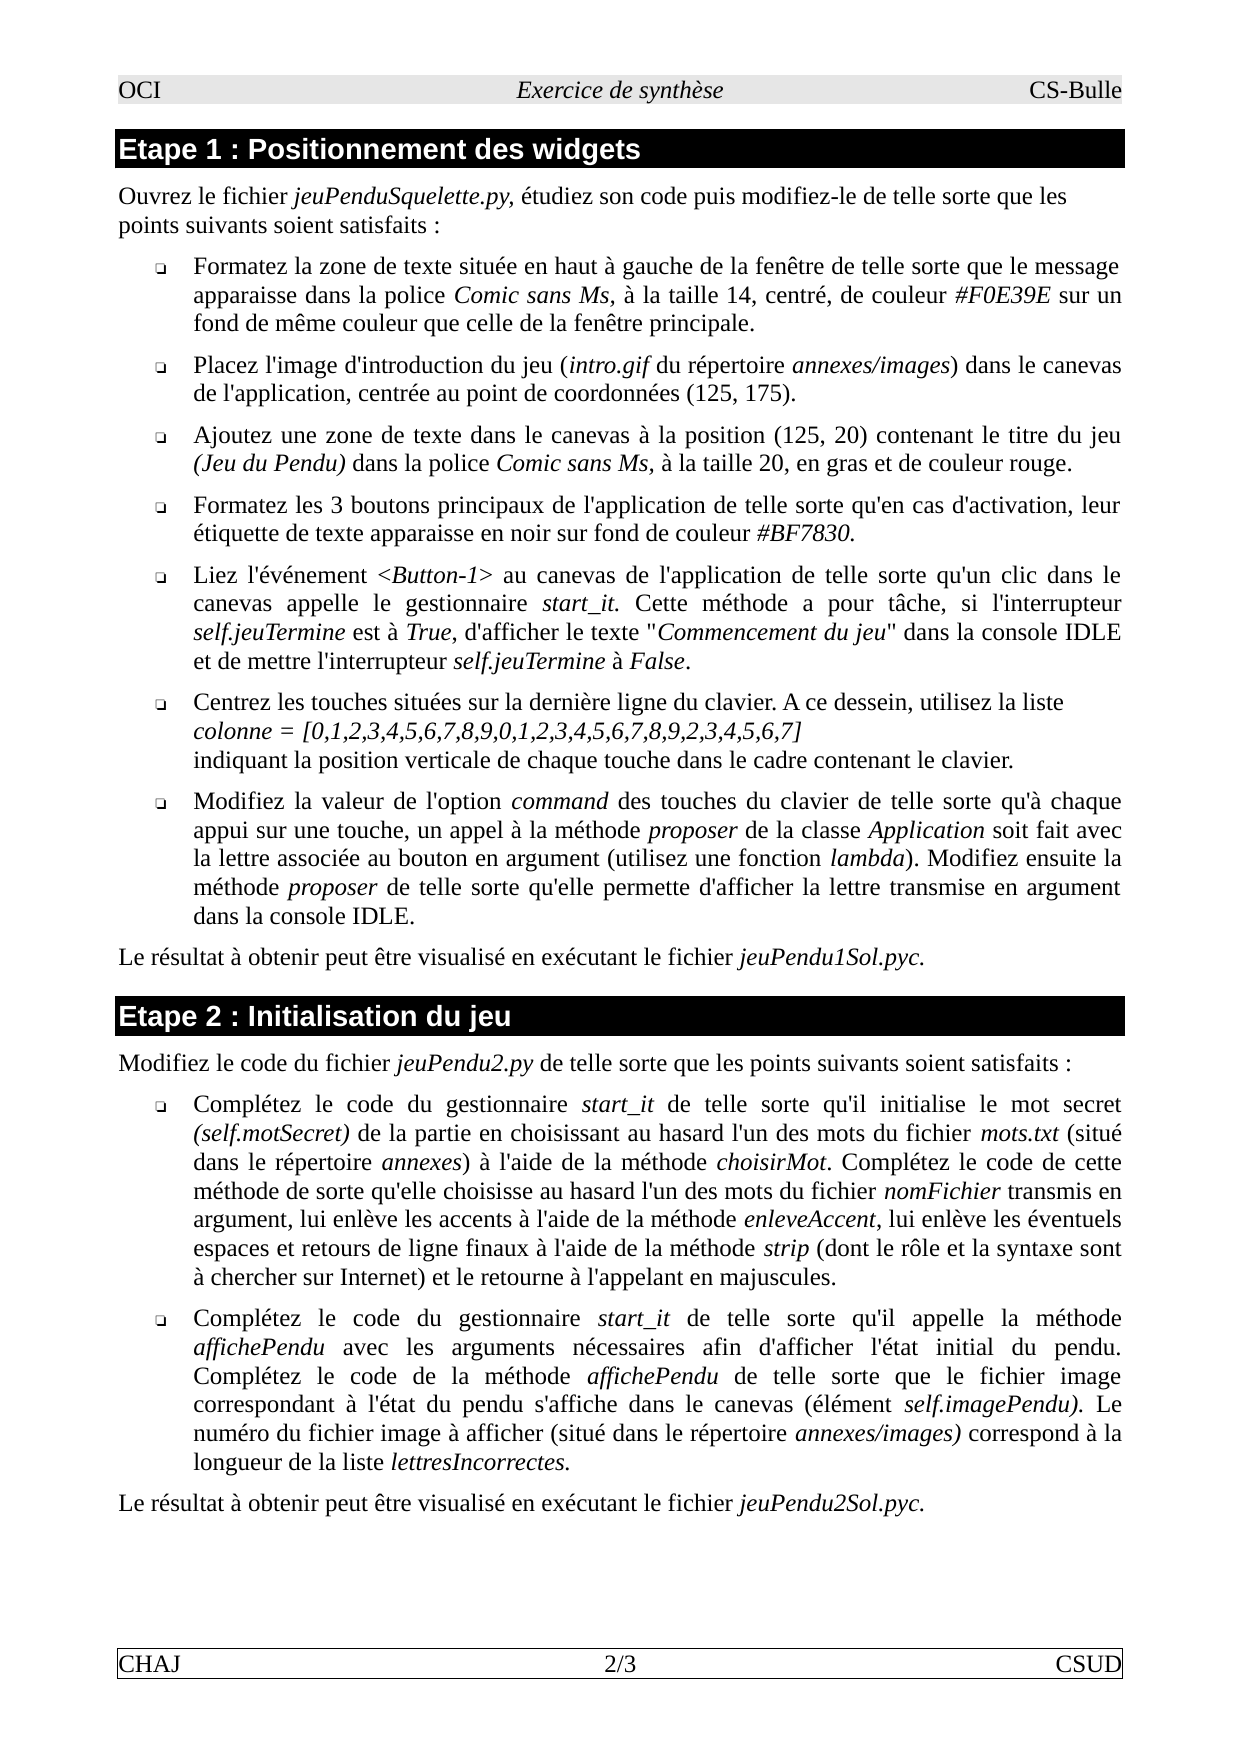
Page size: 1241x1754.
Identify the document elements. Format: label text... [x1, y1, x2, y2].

subtitle Etape 1 : Positionnement des widgets [116, 130, 1124, 167]
list Modifiez la valeur de l'option command des touches du clavier de telle sorte qu'à chaque appui sur une touche, un appel à la méthode proposer de la classe Application soit fait avec la lettre associée au bouton en argument (utilisez une fonction lambda). Modifiez ensuite la méthode proposer de telle sorte qu'elle permette d'afficher la lettre transmise en argument dans la console IDLE. [156, 786, 1122, 930]
list Complétez le code du gestionnaire start_it de telle sorte qu'il appelle la méthode affichePendu avec les arguments nécessaires afin d'afficher l'état initial du pendu. Complétez le code de la méthode affichePendu de telle sorte que le fichier image correspondant à l'état du pendu s'affiche dans le canevas (élément self.imagePendu). Le numéro du fichier image à afficher (situé dans le répertoire annexes/images) correspond à la longueur de la liste lettresIncorrectes. [156, 1303, 1122, 1476]
text Le résultat à obtenir peut être visualisé en exécutant le fichier jeuPendu2Sol.pyc. [118, 1488, 1122, 1517]
list Formatez la zone de texte située en haut à gauche de la fenêtre de telle sorte que le message apparaisse dans la police Comic sans Ms, à la taille 14, centré, de couleur #F0E39E sur un fond de même couleur que celle de la fenêtre principale. [156, 251, 1122, 337]
list Centrez les touches situées sur la dernière ligne du clavier. A ce dessein, utilisez la liste colonne = [0,1,2,3,4,5,6,7,8,9,0,1,2,3,4,5,6,7,8,9,2,3,4,5,6,7] indiquant la position verticale de chaque touche dans le cadre contenant le clavier. [156, 687, 1122, 773]
text Modifiez le code du fichier jeuPendu2.py de telle sorte que les points suivants soient satisfaits : [118, 1048, 1122, 1077]
list Complétez le code du gestionnaire start_it de telle sorte qu'il initialise le mot secret (self.motSecret) de la partie en choisissant au hasard l'un des mots du fichier mots.txt (situé dans le répertoire annexes) à l'aide de la méthode choisirMot. Complétez le code de cette méthode de sorte qu'elle choisisse au hasard l'un des mots du fichier nomFichier transmis en argument, lui enlève les accents à l'aide de la méthode enleveAccent, lui enlève les éventuels espaces et retours de ligne finaux à l'aide de la méthode strip (dont le rôle et la syntaxe sont à chercher sur Internet) et le retourne à l'appelant en majuscules. [156, 1089, 1122, 1291]
list Formatez les 3 boutons principaux de l'application de telle sorte qu'en cas d'activation, leur étiquette de texte apparaisse en noir sur fond de couleur #BF7830. [156, 490, 1122, 547]
text Le résultat à obtenir peut être visualisé en exécutant le fichier jeuPendu1Sol.pyc. [118, 942, 1122, 971]
text Ouvrez le fichier jeuPenduSquelette.py, étudiez son code puis modifiez-le de telle sorte que les points suivants soient satisfaits : [118, 181, 1122, 238]
list Placez l'image d'introduction du jeu (intro.gif du répertoire annexes/images) dans le canevas de l'application, centrée au point de coordonnées (125, 175). [156, 350, 1122, 407]
list Liez l'événement <Button-1> au canevas de l'application de telle sorte qu'un clic dans le canevas appelle le gestionnaire start_it. Cette méthode a pour tâche, si l'interrupteur self.jeuTermine est à True, d'afficher le texte "Commencement du jeu" dans la console IDLE et de mettre l'interrupteur self.jeuTermine à False. [156, 560, 1122, 675]
subtitle Etape 2 : Initialisation du jeu [116, 997, 1124, 1035]
list Ajoutez une zone de texte dans le canevas à la position (125, 20) contenant le titre du jeu (Jeu du Pendu) dans la police Comic sans Ms, à la taille 20, en gras et de couleur rouge. [156, 420, 1122, 477]
